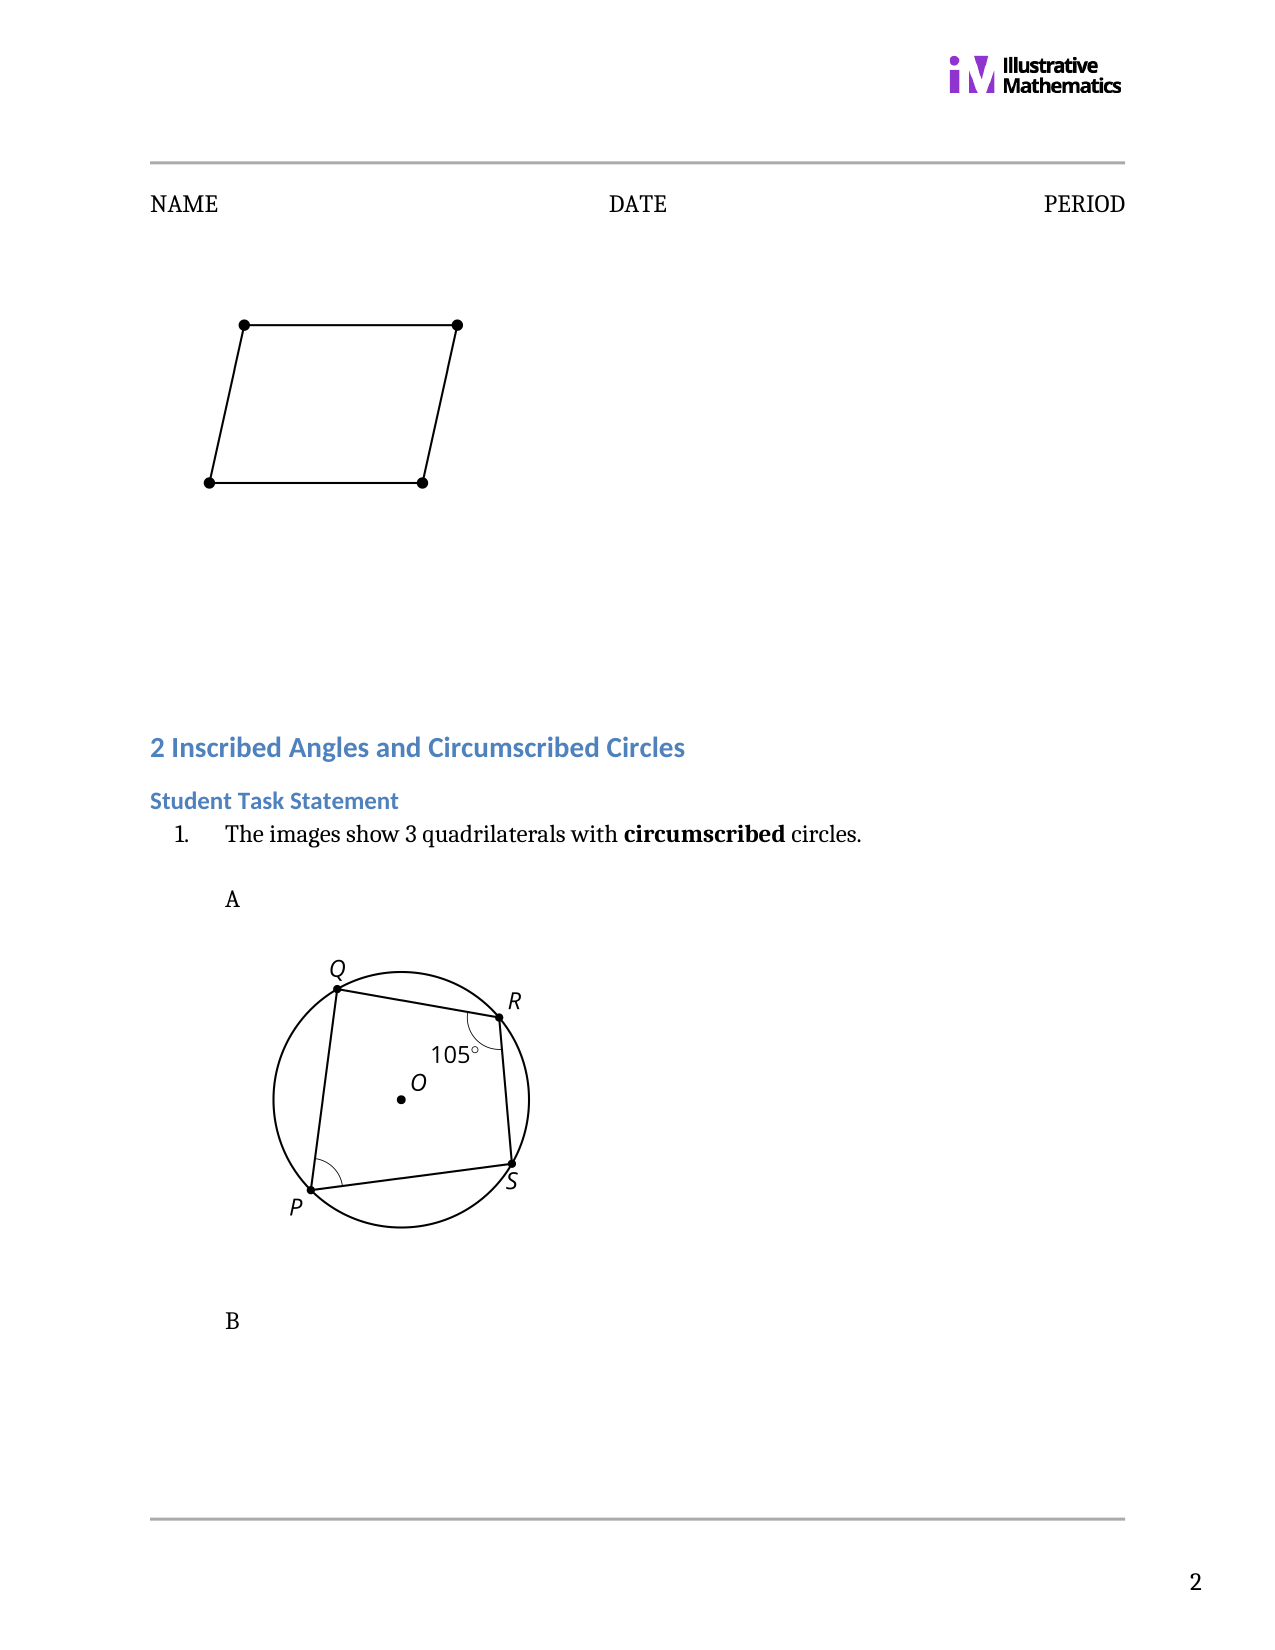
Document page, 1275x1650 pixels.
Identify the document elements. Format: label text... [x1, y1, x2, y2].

picture [243, 934, 559, 1265]
list A [175, 885, 1125, 913]
list The images show 3 quadrilaterals with circumscribed circles. [175, 820, 1125, 848]
list B [175, 1307, 1125, 1336]
picture [949, 55, 1121, 93]
picture [168, 247, 535, 614]
subtitle Student Task Statement [150, 785, 1125, 816]
subtitle 2 Inscribed Angles and Circumscribed Circles [150, 729, 1125, 764]
